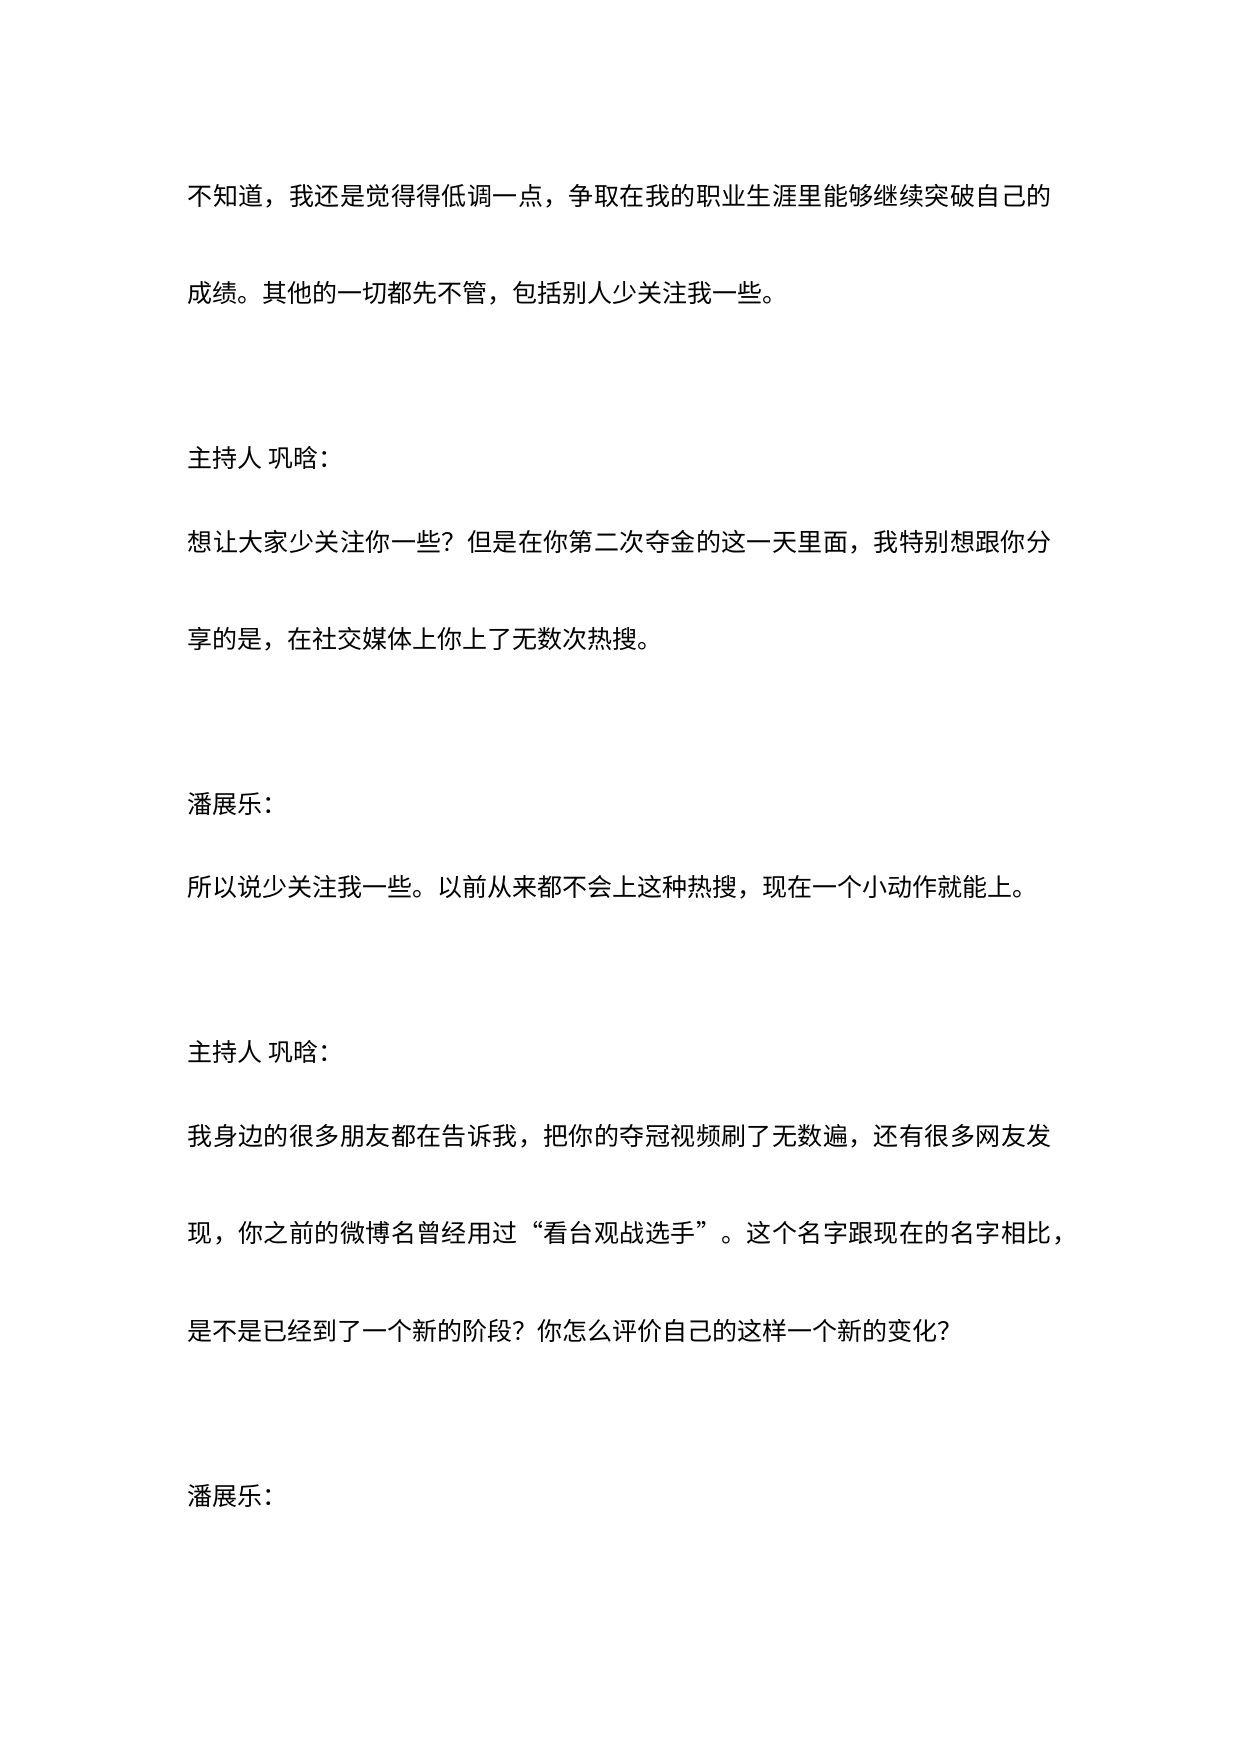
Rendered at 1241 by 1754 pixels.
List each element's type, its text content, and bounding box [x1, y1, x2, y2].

text 不知道，我还是觉得得低调一点，争取在我的职业生涯里能够继续突破自己的成绩。其他的一切都先不管，包括别人少关注我一些。 [187, 162, 1053, 324]
text 所以说少关注我一些。以前从来都不会上这种热搜，现在一个小动作就能上。 [187, 853, 1053, 918]
text 想让大家少关注你一些？但是在你第二次夺金的这一天里面，我特别想跟你分享的是，在社交媒体上你上了无数次热搜。 [187, 508, 1053, 670]
text 潘展乐： [187, 770, 1053, 835]
text 主持人 巩晗： [187, 424, 1053, 489]
text 我身边的很多朋友都在告诉我，把你的夺冠视频刷了无数遍，还有很多网友发现，你之前的微博名曾经用过“看台观战选手”。这个名字跟现在的名字相比，是不是已经到了一个新的阶段？你怎么评价自己的这样一个新的变化？ [187, 1102, 1053, 1362]
text 潘展乐： [187, 1462, 1053, 1527]
text 主持人 巩晗： [187, 1018, 1053, 1083]
